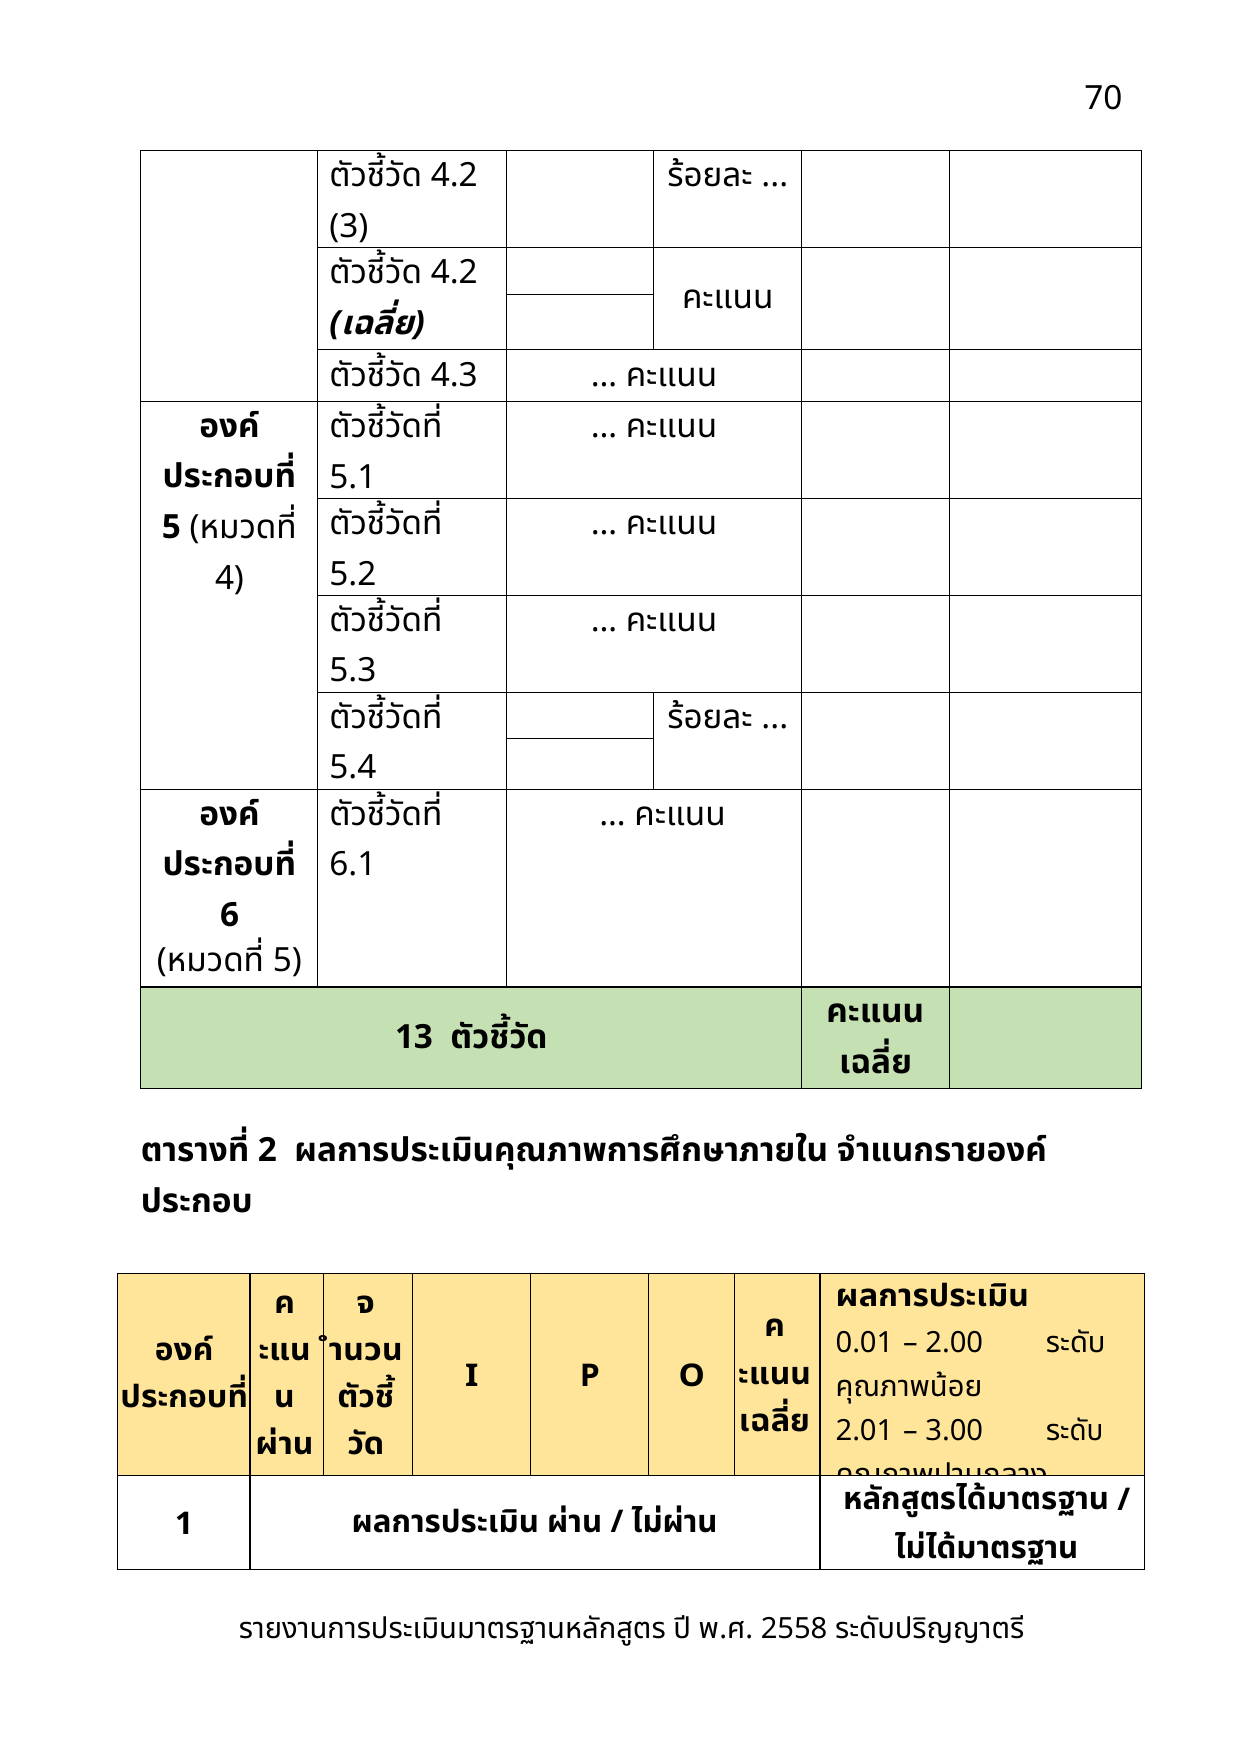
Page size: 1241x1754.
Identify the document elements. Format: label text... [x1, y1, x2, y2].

table_cell ตัวชี้วัด 4.3 [318, 350, 506, 401]
table_cell [802, 402, 949, 498]
table_header องค์ประกอบที่ [118, 1274, 249, 1475]
table_header O [649, 1274, 734, 1475]
table_cell [950, 151, 1141, 247]
table_cell [802, 596, 949, 692]
table_cell [507, 693, 653, 738]
table_cell [802, 350, 949, 401]
table_cell [950, 596, 1141, 692]
table_cell [507, 739, 653, 788]
table_cell ผลการประเมิน ผ่าน / ไม่ผ่าน [251, 1476, 819, 1569]
table_cell องค์ประกอบที่ 5 (หมวดที่ 4) [141, 402, 317, 788]
table_cell 13 ตัวชี้วัด [141, 988, 801, 1088]
table_cell [507, 295, 653, 349]
table_cell … คะแนน [507, 596, 801, 692]
table_header ผลการประเมิน 0.01 – 2.00 ระดับคุณภาพน้อย 2.01 – 3.00 ระดับคุณภาพปานกลาง 3.01 – 4.00 ระดับคุณภาพดี 4.01 – 5.00 ระดับคุณภาพดีมาก [821, 1274, 1144, 1475]
table_cell ตัวชี้วัดที่ 5.4 [318, 693, 506, 788]
table_header P [531, 1274, 648, 1475]
table_cell … คะแนน [507, 350, 801, 401]
table_cell [950, 693, 1141, 788]
table_cell [950, 350, 1141, 401]
table_cell 1 [118, 1476, 249, 1569]
table_cell [950, 499, 1141, 595]
table_cell [507, 151, 653, 247]
table_cell คะแนนเฉลี่ย [802, 988, 949, 1088]
table_cell ตัวชี้วัดที่ 5.1 [318, 402, 506, 498]
table_cell ตัวชี้วัด 4.2 (3) [318, 151, 506, 247]
table_header จำนวน ตัวชี้วัด [324, 1274, 412, 1475]
table_cell … คะแนน [507, 790, 801, 986]
table_cell ตัวชี้วัด 4.2 (เฉลี่ย) [318, 248, 506, 349]
table_cell ตัวชี้วัดที่ 5.3 [318, 596, 506, 692]
table_cell [802, 151, 949, 247]
table_cell [950, 402, 1141, 498]
table_cell [507, 248, 653, 293]
table_header คะแนน เฉลี่ย [735, 1274, 819, 1475]
table_cell [950, 790, 1141, 986]
table_cell [802, 499, 949, 595]
table_cell ตัวชี้วัดที่ 5.2 [318, 499, 506, 595]
text ตารางที่ 2 ผลการประเมินคุณภาพการศึกษาภายใน จำแนกรายองค์ประกอบ [141, 1126, 1122, 1227]
table_cell องค์ประกอบที่ 6 (หมวดที่ 5) [141, 790, 317, 986]
table_cell … คะแนน [507, 499, 801, 595]
table_cell ร้อยละ ... [654, 693, 801, 788]
table_cell ตัวชี้วัดที่ 6.1 [318, 790, 506, 986]
table_cell [802, 790, 949, 986]
table_cell หลักสูตรได้มาตรฐาน / ไม่ได้มาตรฐาน [821, 1476, 1144, 1569]
table_cell … คะแนน [507, 402, 801, 498]
table_header คะแนน ผ่าน [251, 1274, 323, 1475]
table_cell [802, 693, 949, 788]
table_cell [950, 988, 1141, 1088]
table_cell ร้อยละ ... [654, 151, 801, 247]
table_header I [413, 1274, 530, 1475]
table_cell [950, 248, 1141, 349]
table_cell คะแนน [654, 248, 801, 349]
table_cell [802, 248, 949, 349]
